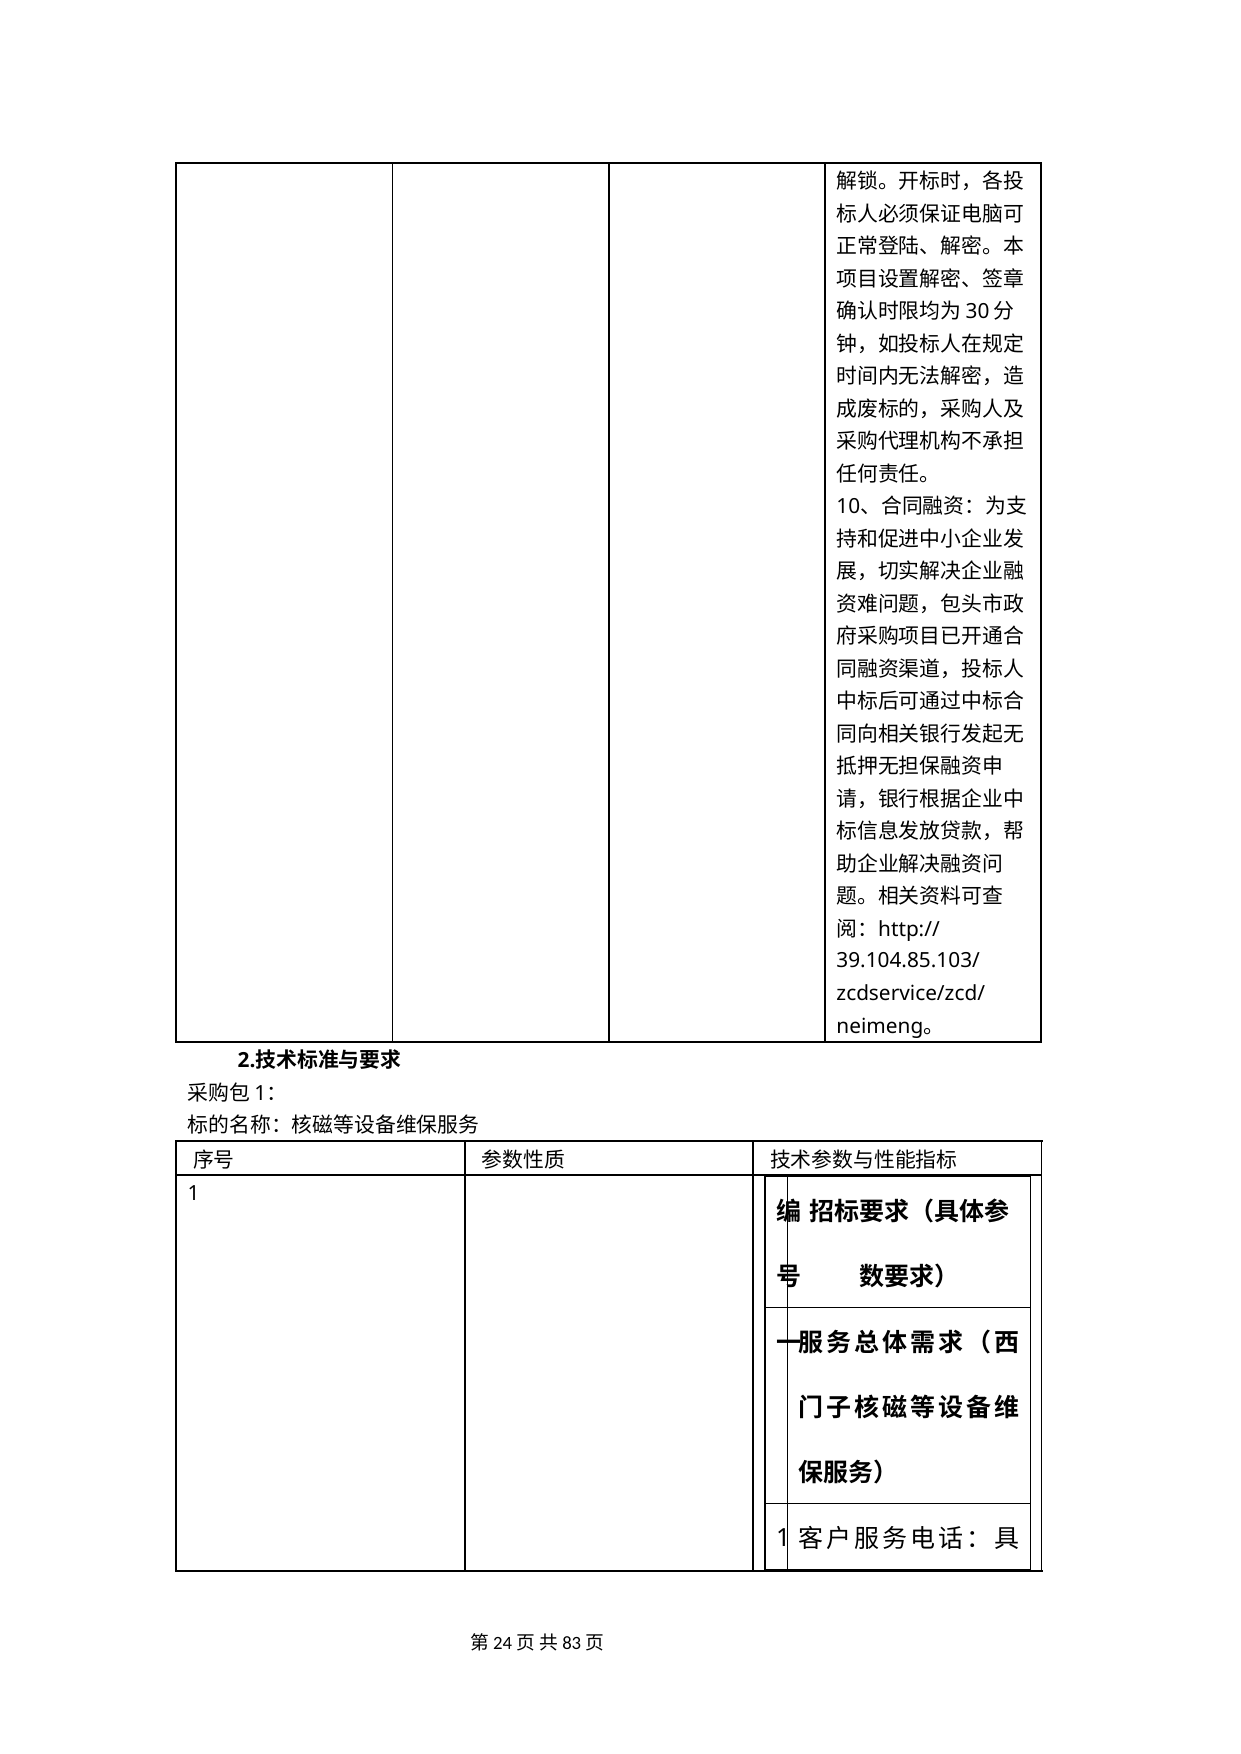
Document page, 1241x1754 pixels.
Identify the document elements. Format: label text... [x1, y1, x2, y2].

table_header 序号 [177, 1142, 464, 1174]
table_cell [766, 1177, 787, 1307]
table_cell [826, 164, 1040, 1041]
table_cell [766, 1308, 787, 1503]
table_cell 其他 [610, 164, 824, 1041]
text 2.技术标准与要求 [187, 1043, 1053, 1075]
table_cell [466, 1176, 752, 1570]
text 标的名称：核磁等设备维保服务 [187, 1108, 1053, 1140]
table_header 技术参数与性能指标 [754, 1142, 1041, 1174]
table_cell [788, 1504, 1030, 1569]
table_header 参数性质 [466, 1142, 752, 1174]
table_cell [788, 1308, 1030, 1503]
table_cell [788, 1177, 1030, 1307]
table_cell 1 [177, 1176, 464, 1570]
table_cell [766, 1504, 787, 1569]
table_cell [393, 164, 608, 1041]
table_cell 5 [177, 164, 392, 1041]
text 采购包1： [187, 1075, 1053, 1108]
table_cell [1031, 1176, 1041, 1570]
table_cell [754, 1176, 764, 1570]
